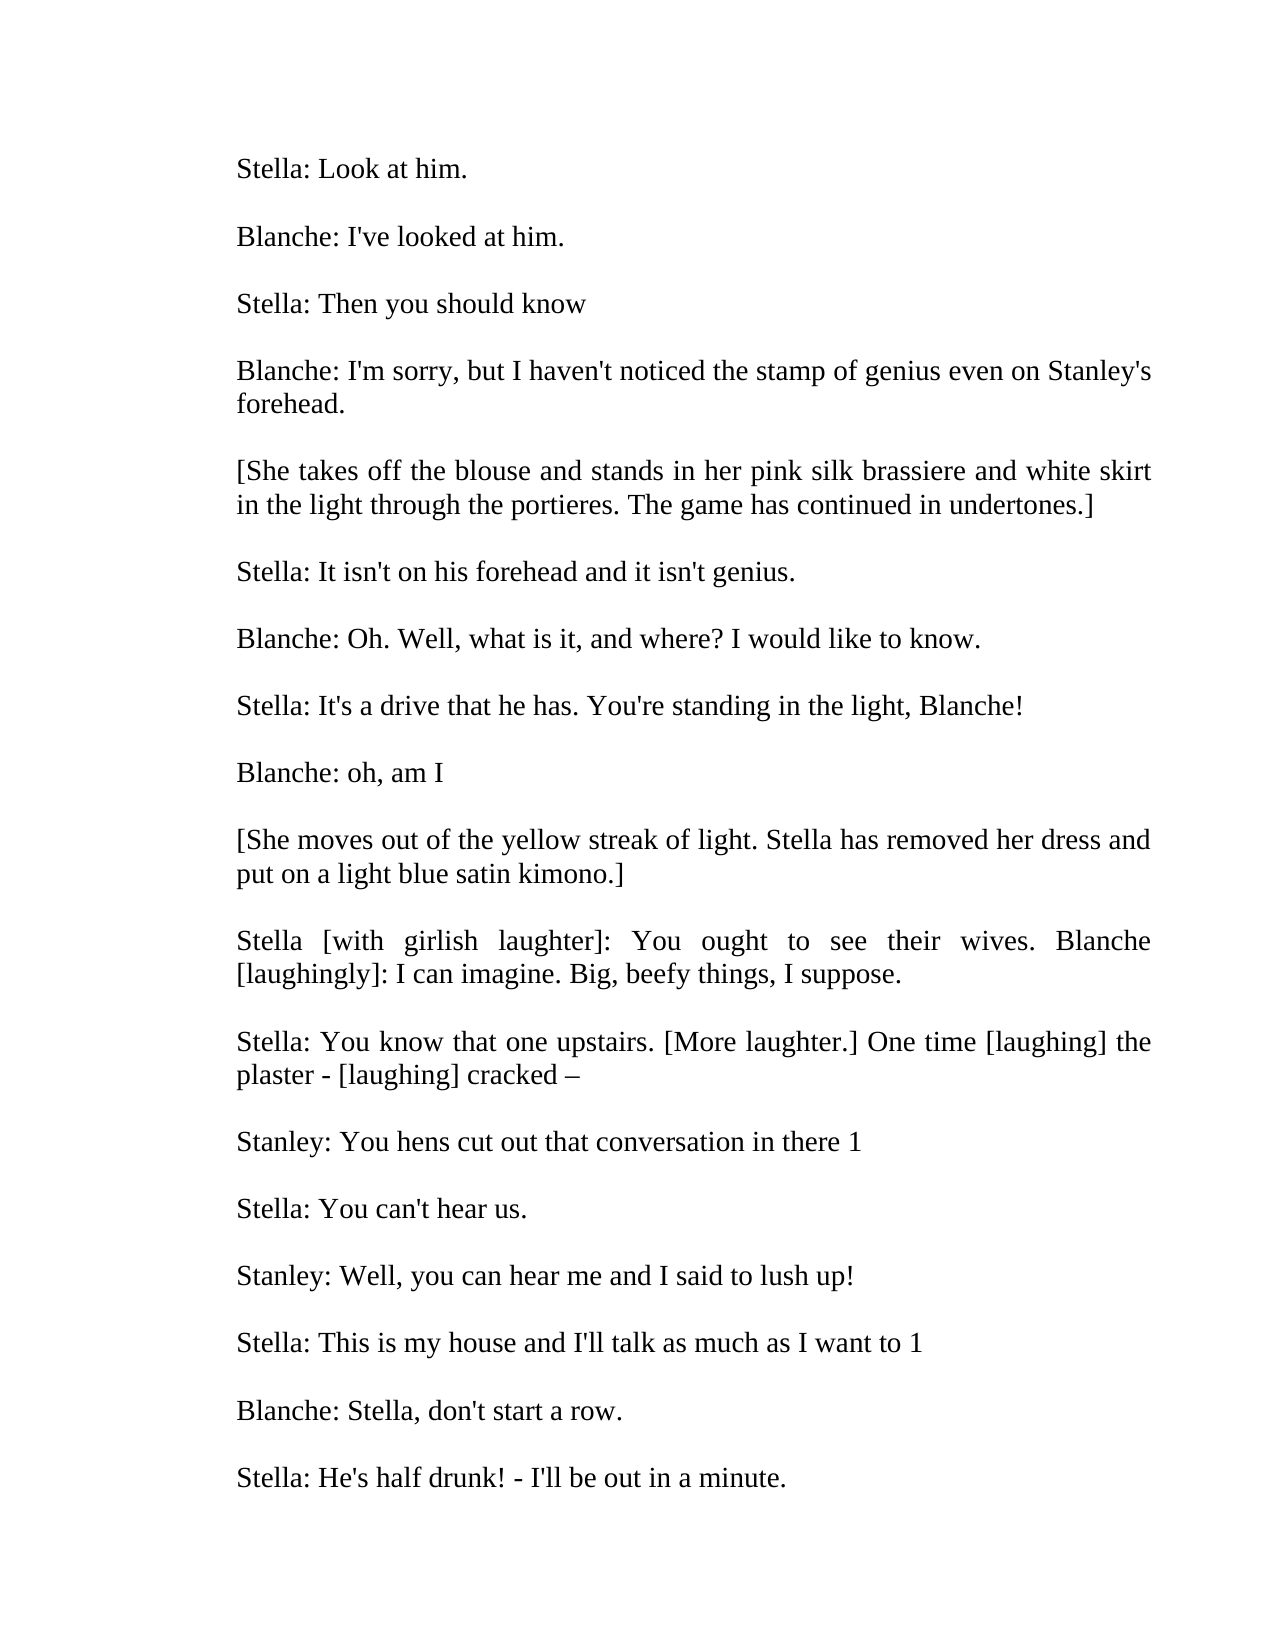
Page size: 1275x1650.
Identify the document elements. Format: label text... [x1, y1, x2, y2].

text Stella [with girlish laughter]: You ought to see their wives. Blanche [laughingly]: I can imagine. Big, beefy things, I suppose. [236, 923, 1153, 990]
text : Well, you can hear me and I said to lush up! [236, 1258, 1153, 1292]
text Blanche: I've looked at him. [236, 219, 1153, 252]
text [She moves out of the yellow streak of light. Stella has removed her dress and put on a light blue satin kimono.] [236, 822, 1153, 889]
text Stella: It's a drive that he has. You're standing in the light, Blanche! [236, 688, 1153, 722]
text Stella: You know that one upstairs. [More laughter.] One time [laughing] the plaster - [laughing] cracked – [236, 1024, 1153, 1091]
text Blanche: I'm sorry, but I haven't noticed the stamp of genius even on 's forehead. [236, 353, 1153, 420]
text Stella: He's half drunk! - I'll be out in a minute. [236, 1460, 1153, 1493]
text Blanche: Stella, don't start a row. [236, 1393, 1153, 1426]
text : You hens cut out that conversation in there 1 [236, 1124, 1153, 1158]
text Stella: Then you should know [236, 286, 1153, 319]
text Blanche: Oh. Well, what is it, and where? I would like to know. [236, 621, 1153, 655]
text Blanche: oh, am I [236, 755, 1153, 789]
text Stella: It isn't on his forehead and it isn't genius. [236, 554, 1153, 588]
text Stella: This is my house and I'll talk as much as I want to 1 [236, 1326, 1153, 1359]
text [She takes off the blouse and stands in her pink silk brassiere and white skirt in the light through the portieres. The game has continued in undertones.] [236, 453, 1153, 521]
text Stella: You can't hear us. [236, 1191, 1153, 1225]
text Stella: Look at him. [236, 152, 1153, 185]
